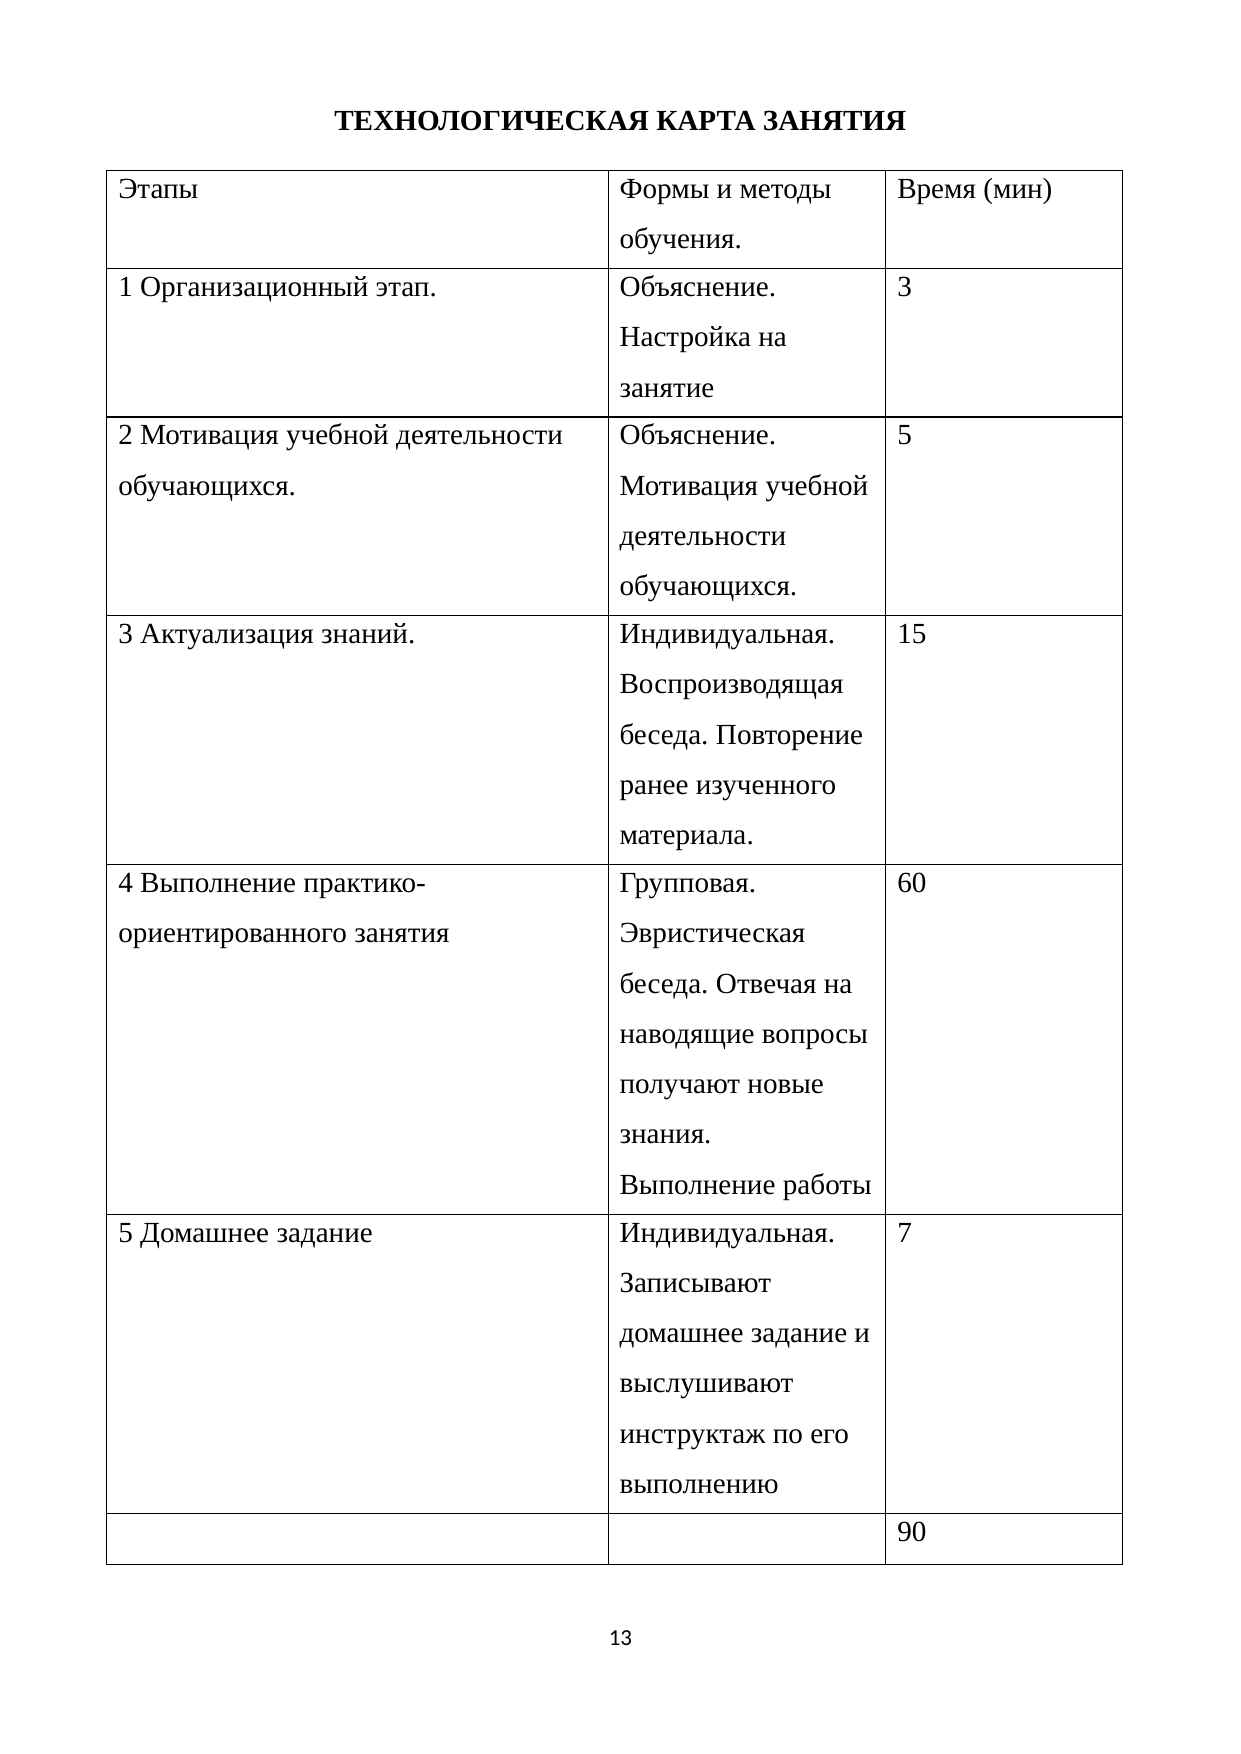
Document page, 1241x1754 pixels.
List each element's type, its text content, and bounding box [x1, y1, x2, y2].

table_cell Объяснение. Мотивация учебной деятельности обучающихся. [609, 418, 885, 615]
table_cell 90 [886, 1514, 1122, 1564]
table_header Время (мин) [886, 171, 1122, 268]
table_cell 7 [886, 1215, 1122, 1513]
table_cell 3 Актуализация знаний. [107, 616, 608, 864]
table_cell Групповая. Эвристическая беседа. Отвечая на наводящие вопросы получают новые знания. Выполнение работы [609, 865, 885, 1214]
table_cell 5 Домашнее задание [107, 1215, 608, 1513]
table_cell [107, 1514, 608, 1564]
table_cell 60 [886, 865, 1122, 1214]
table_header Формы и методы обучения. [609, 171, 885, 268]
text Технологическая карта занятия [118, 103, 1122, 137]
table_cell Объяснение. Настройка на занятие [609, 269, 885, 416]
table_cell 15 [886, 616, 1122, 864]
table_header Этапы [107, 171, 608, 268]
table_cell 3 [886, 269, 1122, 416]
table_cell 5 [886, 418, 1122, 615]
table_cell Индивидуальная. Воспроизводящая беседа. Повторение ранее изученного материала. [609, 616, 885, 864]
table_cell [609, 1514, 885, 1564]
table_cell 1 Организационный этап. [107, 269, 608, 416]
table_cell Индивидуальная. Записывают домашнее задание и выслушивают инструктаж по его выполнению [609, 1215, 885, 1513]
table_cell 4 Выполнение практико-ориентированного занятия [107, 865, 608, 1214]
table_cell 2 Мотивация учебной деятельности обучающихся. [107, 418, 608, 615]
